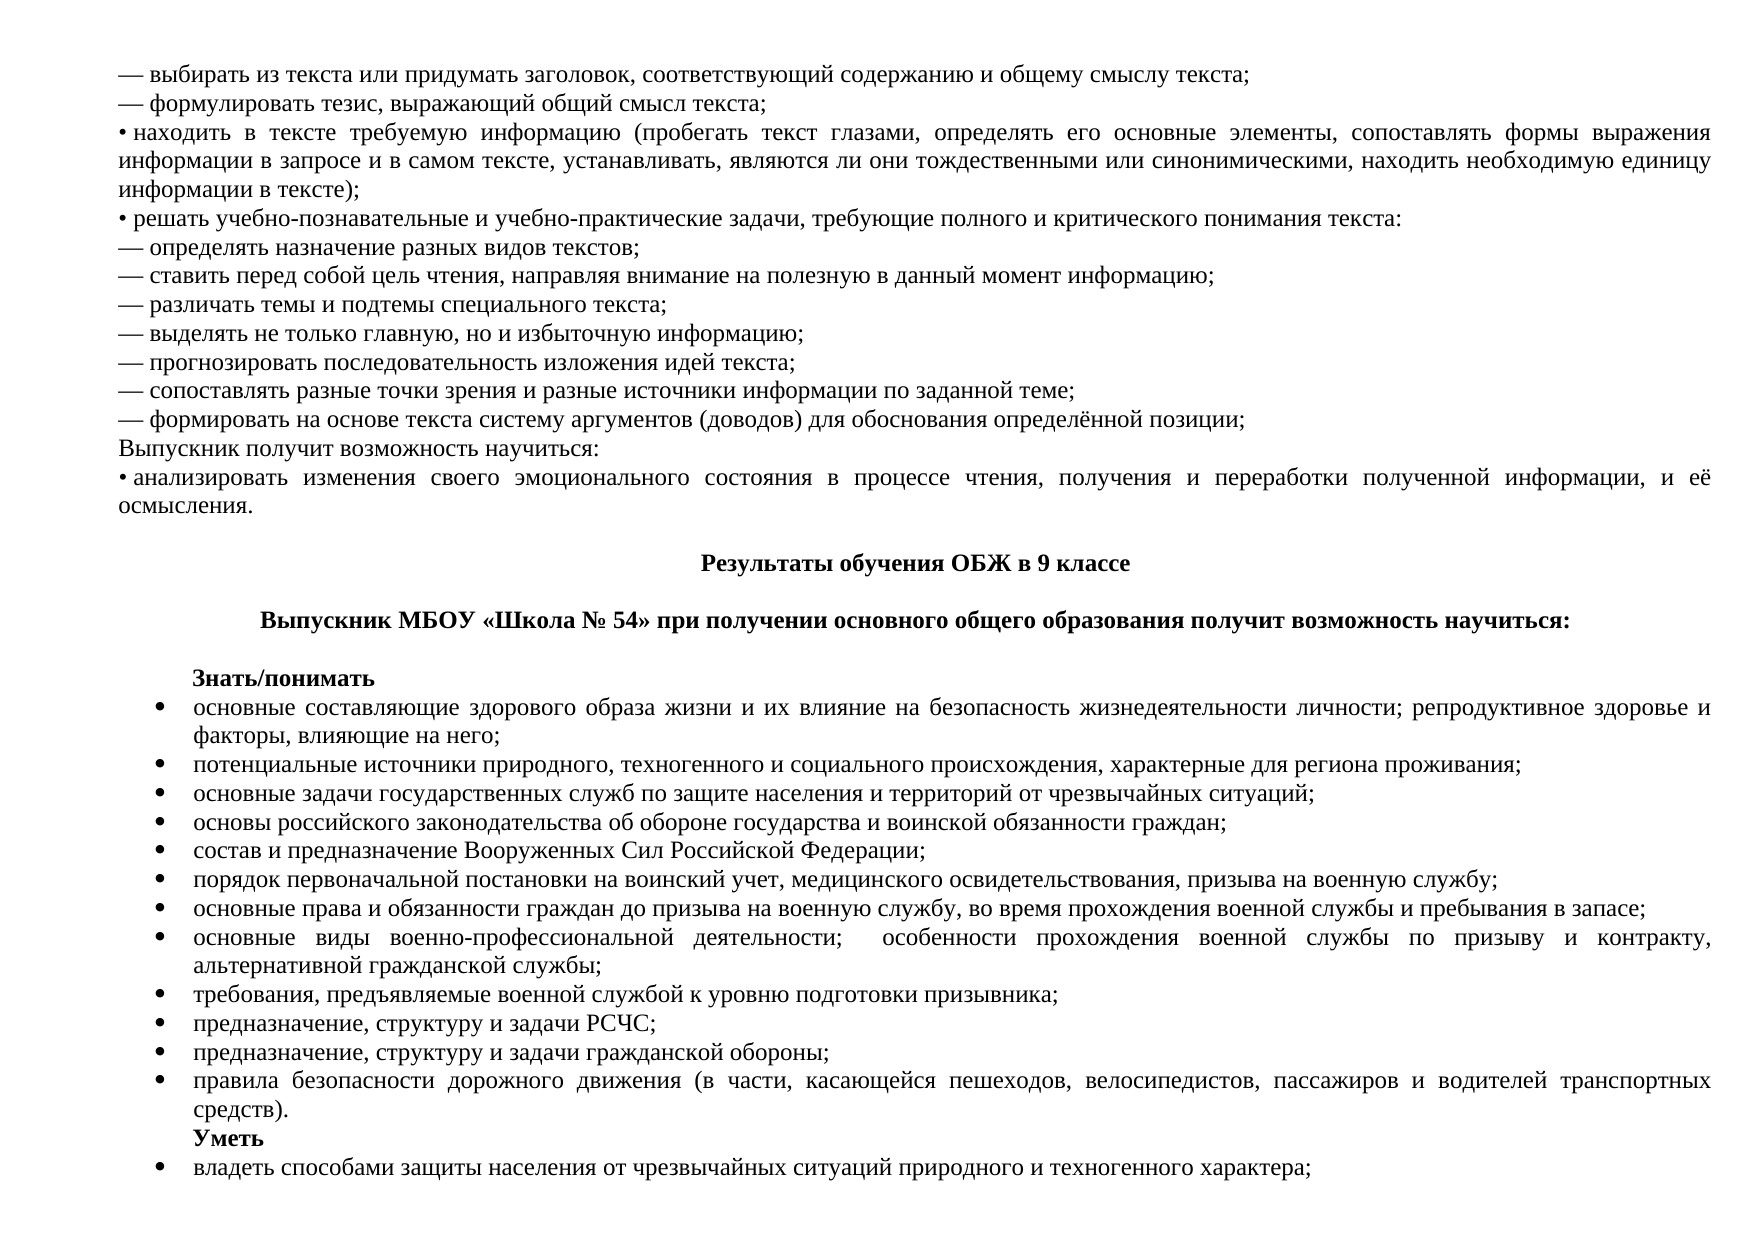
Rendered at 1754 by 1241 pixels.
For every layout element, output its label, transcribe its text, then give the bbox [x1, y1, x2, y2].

text • решать учебно-познавательные и учебно-практические задачи, требующие полного и критического понимания текста: [118, 203, 1713, 232]
text Выпускник МБОУ «Школа № 54» при получении основного общего образования получит возможность научиться: [118, 605, 1713, 634]
text Знать/понимать [118, 663, 1713, 692]
list основные права и обязанности граждан до призыва на военную службу, во время прохождения военной службы и пребывания в запасе; [156, 893, 1713, 922]
list предназначение, структуру и задачи РСЧС; [156, 1008, 1713, 1037]
text — прогнозировать последовательность изложения идей текста; [118, 347, 1713, 375]
list основные виды военно-профессиональной деятельности; особенности прохождения военной службы по призыву и контракту, альтернативной гражданской службы; [156, 922, 1713, 979]
list правила безопасности дорожного движения (в части, касающейся пешеходов, велосипедистов, пассажиров и водителей транспортных средств). [156, 1065, 1713, 1123]
text — выделять не только главную, но и избыточную информацию; [118, 318, 1713, 347]
text — формировать на основе текста систему аргументов (доводов) для обоснования определённой позиции; [118, 404, 1713, 433]
text • анализировать изменения своего эмоционального состояния в процессе чтения, получения и переработки полученной информации, и её осмысления. [118, 462, 1713, 519]
text — формулировать тезис, выражающий общий смысл текста; [118, 88, 1713, 117]
text — различать темы и подтемы специального текста; [118, 289, 1713, 318]
list предназначение, структуру и задачи гражданской обороны; [156, 1037, 1713, 1065]
text Уметь [118, 1123, 1713, 1152]
list порядок первоначальной постановки на воинский учет, медицинского освидетельствования, призыва на военную службу; [156, 864, 1713, 893]
list основные задачи государственных служб по защите населения и территорий от чрезвычайных ситуаций; [156, 778, 1713, 807]
list потенциальные источники природного, техногенного и социального происхождения, характерные для региона проживания; [156, 749, 1713, 778]
list требования, предъявляемые военной службой к уровню подготовки призывника; [156, 979, 1713, 1008]
list основные составляющие здорового образа жизни и их влияние на безопасность жизнедеятельности личности; репродуктивное здоровье и факторы, влияющие на него; [156, 692, 1713, 749]
list состав и предназначение Вооруженных Сил Российской Федерации; [156, 835, 1713, 864]
text — ставить перед собой цель чтения, направляя внимание на полезную в данный момент информацию; [118, 260, 1713, 289]
text — определять назначение разных видов текстов; [118, 232, 1713, 260]
text Результаты обучения ОБЖ в 9 классе [118, 548, 1713, 577]
text Выпускник получит возможность научиться: [118, 433, 1713, 462]
list основы российского законодательства об обороне государства и воинской обязанности граждан; [156, 807, 1713, 835]
text — сопоставлять разные точки зрения и разные источники информации по заданной теме; [118, 375, 1713, 404]
text • находить в тексте требуемую информацию (пробегать текст глазами, определять его основные элементы, сопоставлять формы выражения информации в запросе и в самом тексте, устанавливать, являются ли они тождественными или синонимическими, находить необходимую единицу информации в тексте); [118, 117, 1713, 203]
text — выбирать из текста или придумать заголовок, соответствующий содержанию и общему смыслу текста; [118, 59, 1713, 88]
list владеть способами защиты населения от чрезвычайных ситуаций природного и техногенного характера; [156, 1152, 1713, 1180]
